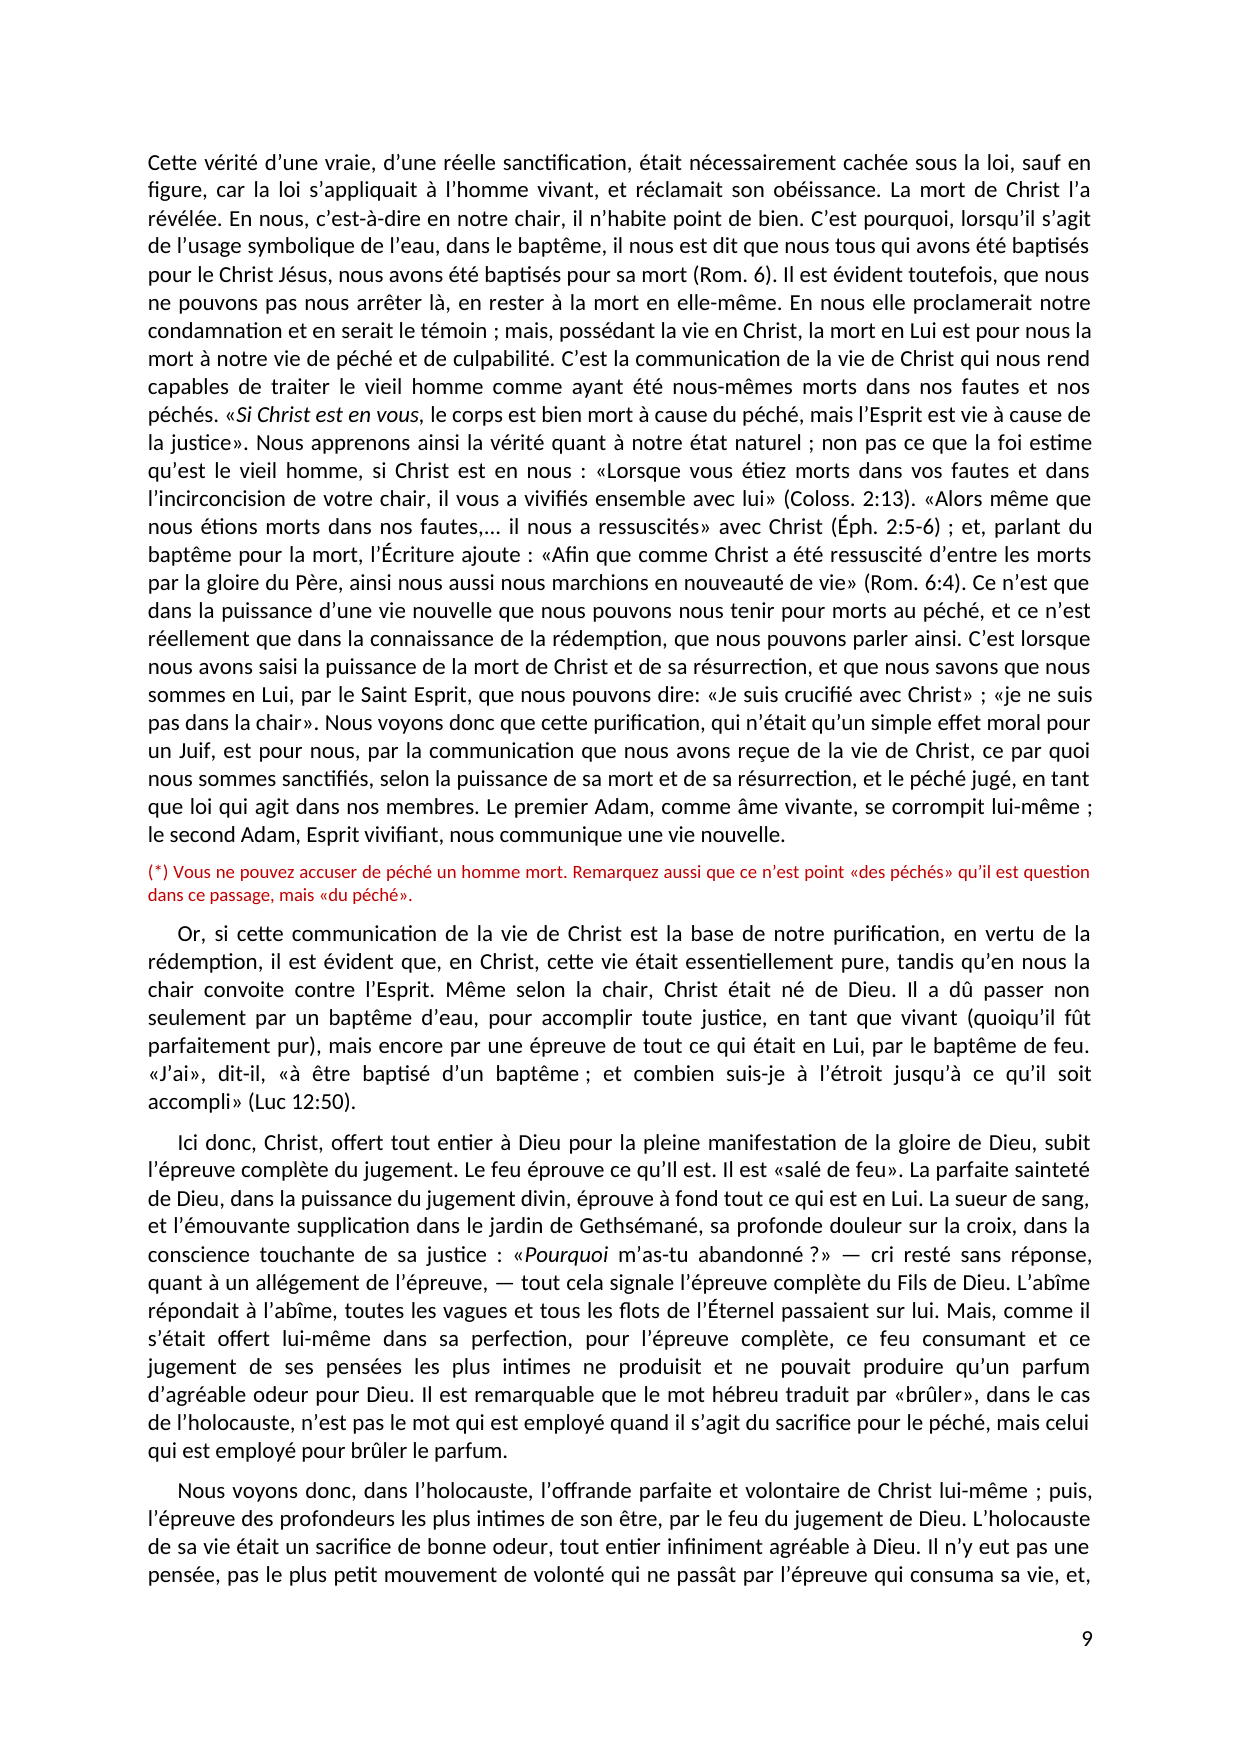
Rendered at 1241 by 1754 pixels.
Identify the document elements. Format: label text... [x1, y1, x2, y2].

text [148, 1476, 1093, 1588]
text (*) Vous ne pouvez accuser de péché un homme mort. Remarquez aussi que ce n’est point «des péchés» qu’il est question dans ce passage, mais «du péché». [148, 861, 1093, 906]
text Ici donc, Christ, offert tout entier à Dieu pour la pleine manifestation de la gloire de Dieu, subit l’épreuve complète du jugement. Le feu éprouve ce qu’Il est. Il est «salé de feu». La parfaite sainteté de Dieu, dans la puissance du jugement divin, éprouve à fond tout ce qui est en Lui. La sueur de sang, et l’émouvante supplication dans le jardin de Gethsémané, sa profonde douleur sur la croix, dans la conscience touchante de sa justice : «Pourquoi m’as-tu abandonné ?» — cri resté sans réponse, quant à un allégement de l’épreuve, — tout cela signale l’épreuve complète du Fils de Dieu. L’abîme répondait à l’abîme, toutes les vagues et tous les flots de l’Éternel passaient sur lui. Mais, comme il s’était offert lui-même dans sa perfection, pour l’épreuve complète, ce feu consumant et ce jugement de ses pensées les plus intimes ne produisit et ne pouvait produire qu’un parfum d’agréable odeur pour Dieu. Il est remarquable que le mot hébreu traduit par «brûler», dans le cas de l’holocauste, n’est pas le mot qui est employé quand il s’agit du sacrifice pour le péché, mais celui qui est employé pour brûler le parfum. [148, 1128, 1093, 1464]
text Or, si cette communication de la vie de Christ est la base de notre purification, en vertu de la rédemption, il est évident que, en Christ, cette vie était essentiellement pure, tandis qu’en nous la chair convoite contre l’Esprit. Même selon la chair, Christ était né de Dieu. Il a dû passer non seulement par un baptême d’eau, pour accomplir toute justice, en tant que vivant (quoiqu’il fût parfaitement pur), mais encore par une épreuve de tout ce qui était en Lui, par le baptême de feu. «J’ai», dit-il, «à être baptisé d’un baptême ; et combien suis-je à l’étroit jusqu’à ce qu’il soit accompli» (Luc 12:50). [148, 919, 1093, 1115]
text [148, 148, 1093, 848]
